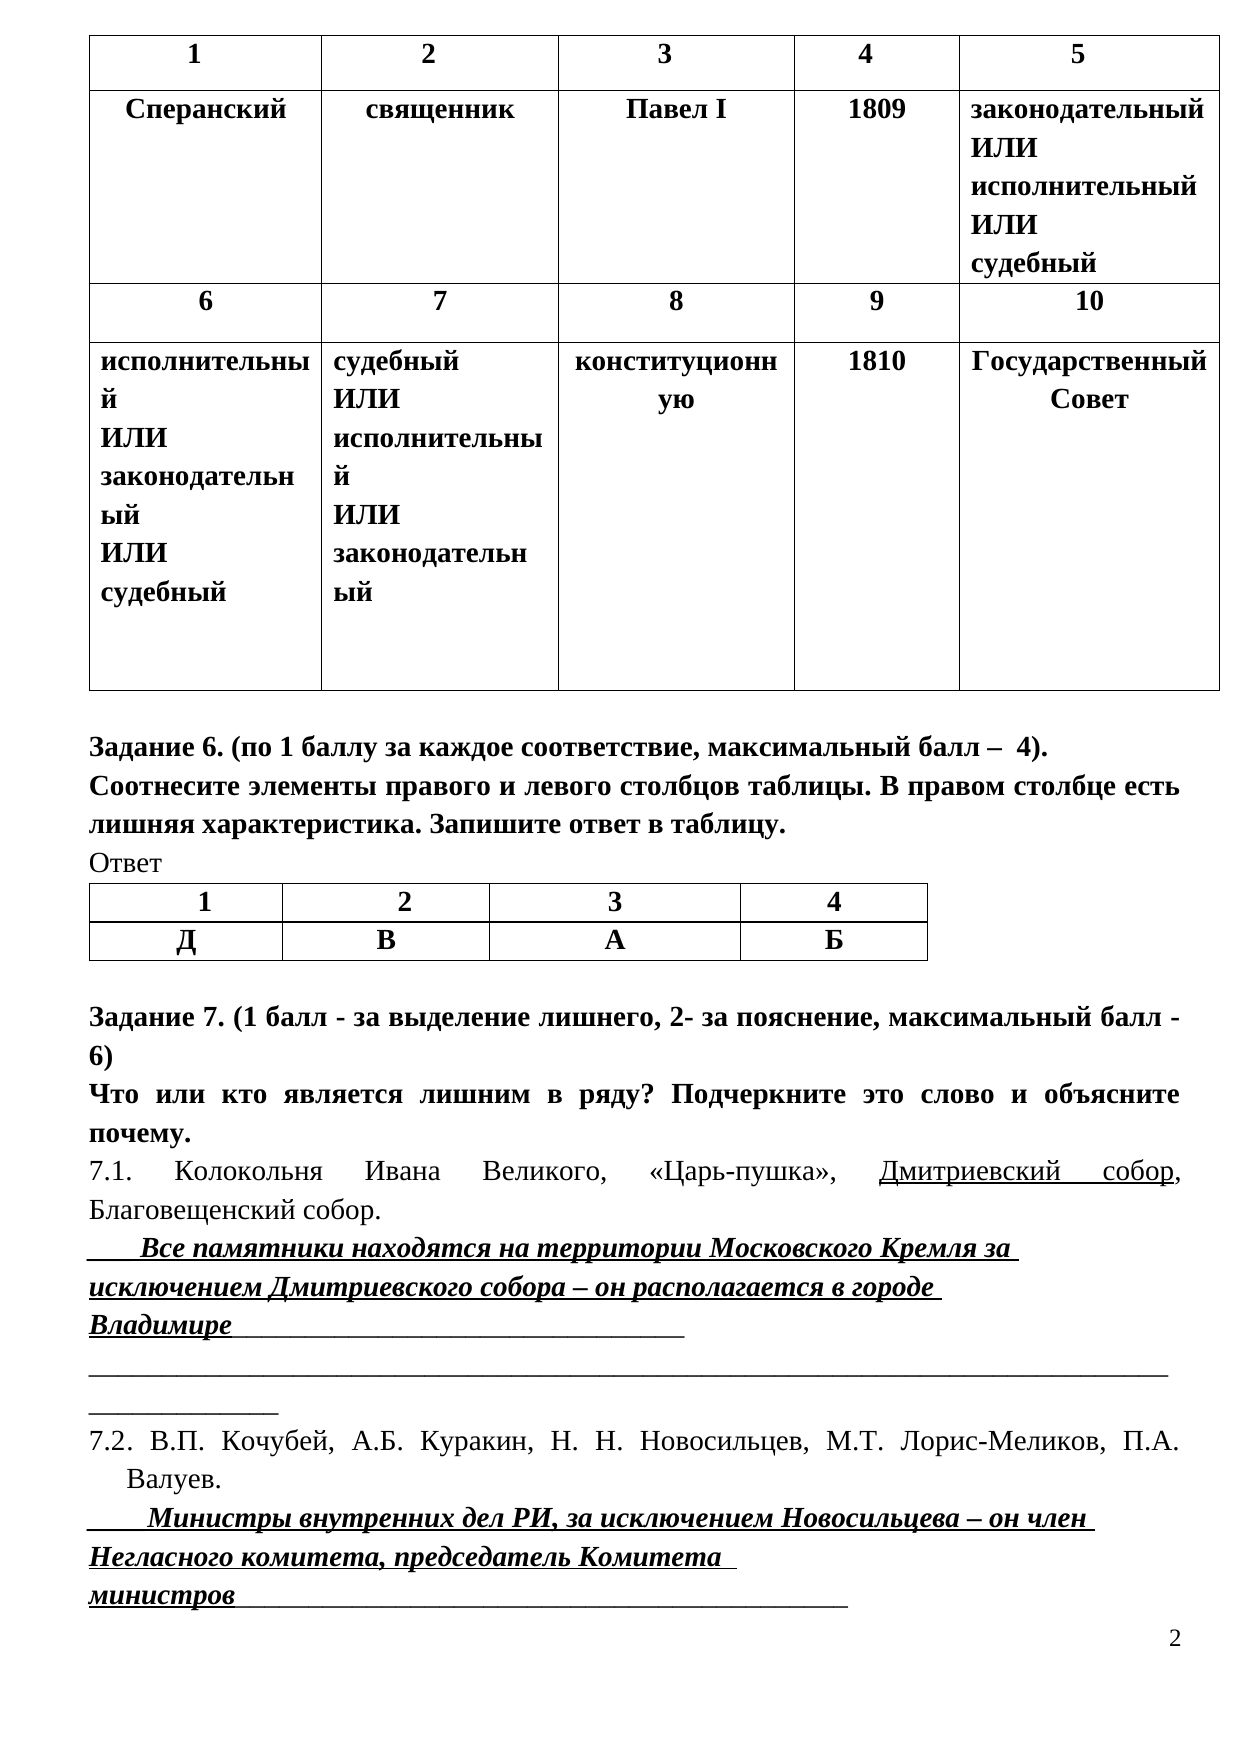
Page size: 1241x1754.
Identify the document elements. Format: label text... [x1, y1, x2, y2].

text Что или кто является лишним в ряду? Подчеркните это слово и объясните почему. [89, 1076, 1181, 1148]
table_cell 9 [795, 284, 959, 342]
table_cell судебный ИЛИ исполнительный ИЛИ законодательный [322, 343, 558, 689]
text ____Министры внутренних дел РИ, за исключением Новосильцева – он член Негласного комитета, председатель Комитета министров__________________________________________ [89, 1500, 1181, 1611]
table_cell А [490, 923, 740, 959]
table_cell 1809 [795, 91, 959, 282]
table_header 3 [490, 884, 740, 921]
table_cell Д [90, 923, 282, 959]
table_header 4 [741, 884, 927, 921]
table_cell Сперанский [90, 91, 321, 282]
table_header [960, 36, 1219, 90]
list . В.П. Кочубей, А.Б. Куракин, Н. Н. Новосильцев, М.Т. Лорис-Меликов, П.А. Валуев. [89, 1457, 1181, 1495]
table_cell священник [322, 91, 558, 282]
table_cell законодательный ИЛИ исполнительный ИЛИ судебный [960, 91, 1219, 282]
table_cell 6 [90, 284, 321, 342]
table_cell исполнительный ИЛИ законодательный ИЛИ судебный [90, 343, 321, 689]
table_header [90, 36, 321, 90]
text _______________________________________________________________________________________ [89, 1346, 1181, 1418]
table_cell 1810 [795, 343, 959, 689]
table_cell Государственный Совет [960, 343, 1219, 689]
text Задание 6. (по 1 баллу за каждое соответствие, максимальный балл – 4). [89, 729, 1181, 763]
table_header [795, 36, 959, 90]
table_header [559, 36, 794, 90]
text Задание 7. (1 балл - за выделение лишнего, 2- за пояснение, максимальный балл - 6) [89, 999, 1181, 1071]
text 7.1. Колокольня Ивана Великого, «Царь-пушка», Дмитриевский собор, Благовещенский собор. [89, 1187, 1181, 1225]
table_cell В [283, 923, 489, 959]
table_header [322, 36, 558, 90]
text Соотнесите элементы правого и левого столбцов таблицы. В правом столбце есть лишняя характеристика. Запишите ответ в таблицу. [89, 768, 1181, 840]
table_cell конституционную [559, 343, 794, 689]
text Ответ [89, 845, 1181, 878]
table_header 1 [90, 884, 282, 921]
text ___ Все памятники находятся на территории Московского Кремля за исключением Дмитриевского собора – он располагается в городе Владимире_______________________________ [89, 1230, 1181, 1341]
table_cell 7 [322, 284, 558, 342]
table_cell 10 [960, 284, 1219, 342]
table_cell Б [741, 923, 927, 959]
table_cell Павел I [559, 91, 794, 282]
table_cell 8 [559, 284, 794, 342]
table_header 2 [283, 884, 489, 921]
